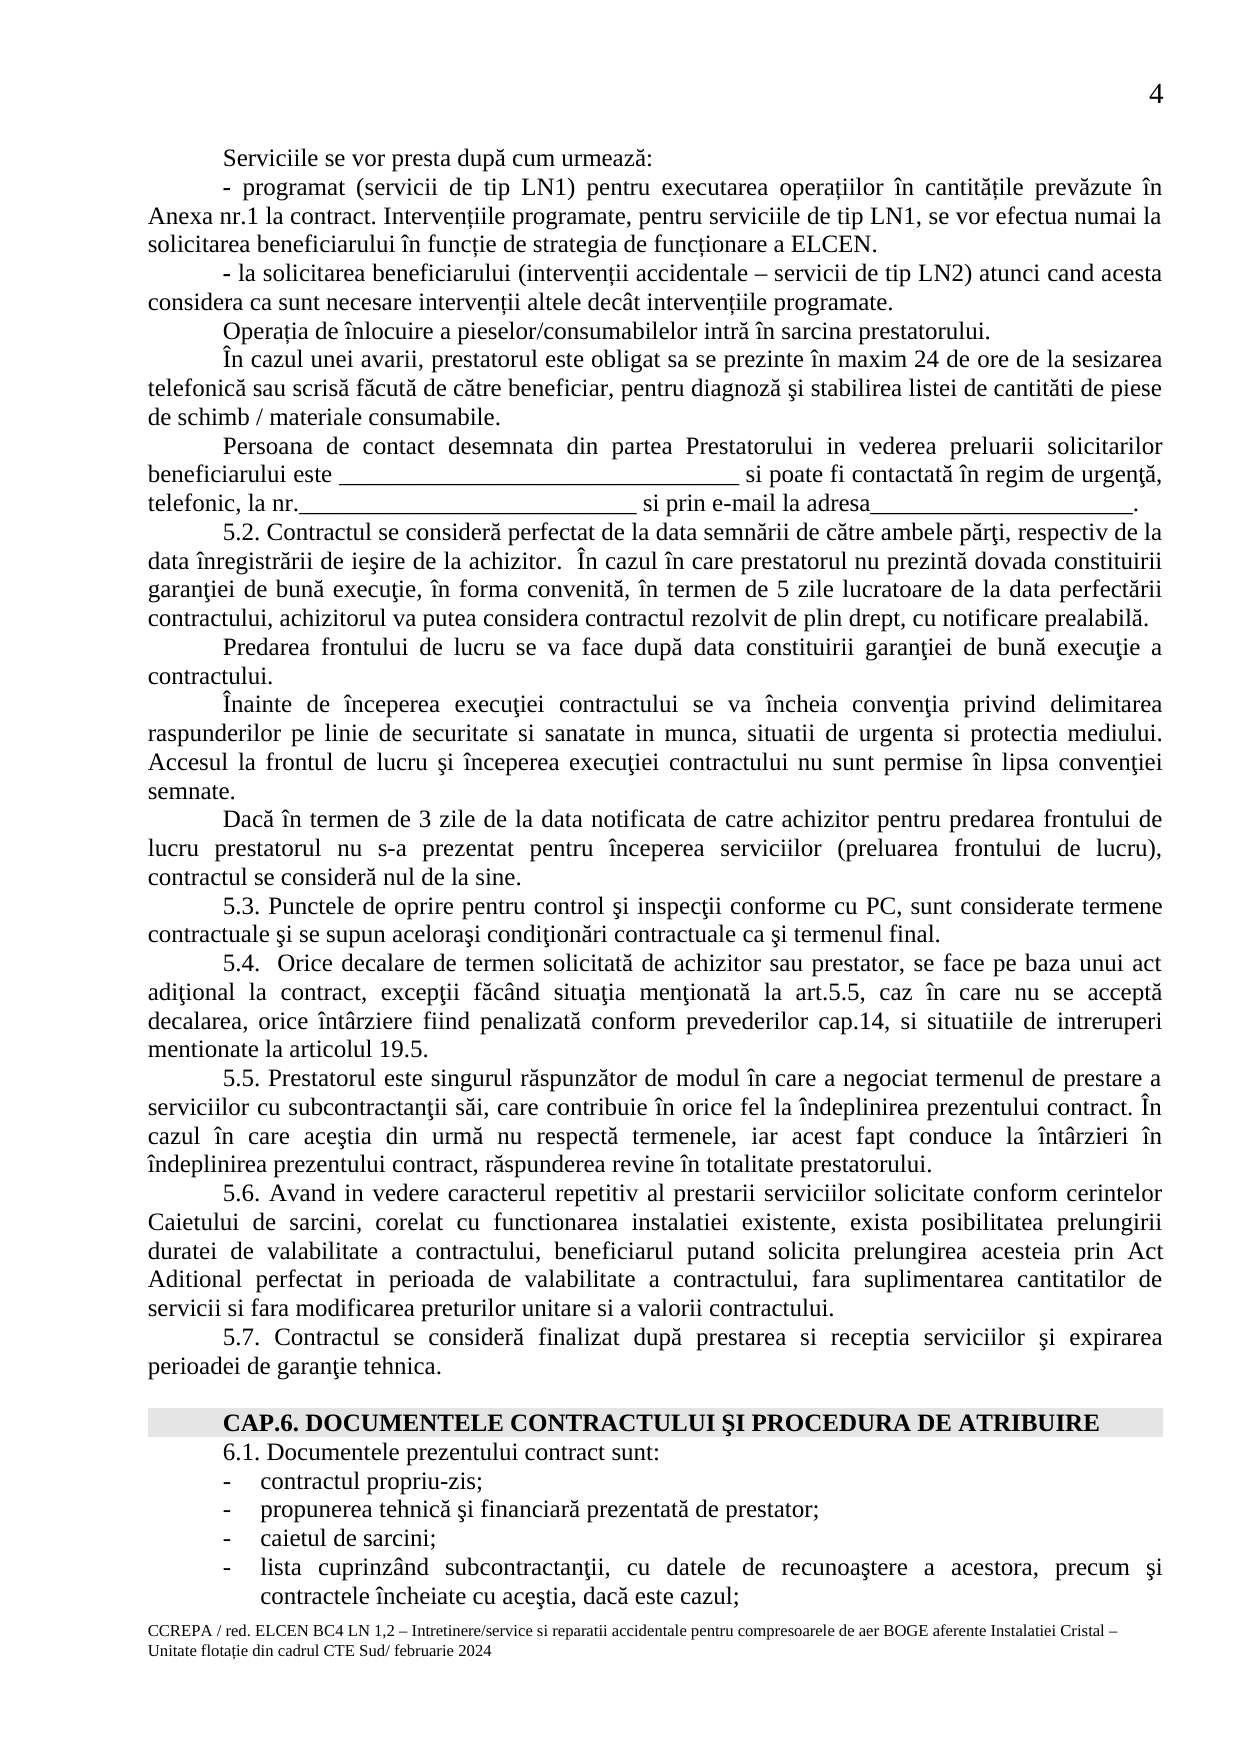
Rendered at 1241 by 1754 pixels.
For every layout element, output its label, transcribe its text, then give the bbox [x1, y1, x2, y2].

text 5.6. Avand in vedere caracterul repetitiv al prestarii serviciilor solicitate conform cerintelor Caietului de sarcini, corelat cu functionarea instalatiei existente, exista posibilitatea prelungirii duratei de valabilitate a contractului, beneficiarul putand solicita prelungirea acesteia prin Act Aditional perfectat in perioada de valabilitate a contractului, fara suplimentarea cantitatilor de servicii si fara modificarea preturilor unitare si a valorii contractului. [148, 1178, 1163, 1322]
text - la solicitarea beneficiarului (intervenții accidentale – servicii de tip LN2) atunci cand acesta considera ca sunt necesare intervenții altele decât intervențiile programate. [148, 258, 1163, 316]
text - programat (servicii de tip LN1) pentru executarea operațiilor în cantitățile prevăzute în Anexa nr.1 la contract. Intervențiile programate, pentru serviciile de tip LN1, se vor efectua numai la solicitarea beneficiarului în funcție de strategia de funcționare a ELCEN. [148, 172, 1163, 258]
list caietul de sarcini; [223, 1523, 1163, 1552]
text 6.1. Documentele prezentului contract sunt: [148, 1437, 1163, 1466]
text 5.2. Contractul se consideră perfectat de la data semnării de către ambele părţi, respectiv de la data înregistrării de ieşire de la achizitor. În cazul în care prestatorul nu prezintă dovada constituirii garanţiei de bună execuţie, în forma convenită, în termen de 5 zile lucratoare de la data perfectării contractului, achizitorul va putea considera contractul rezolvit de plin drept, cu notificare prealabilă. [148, 517, 1164, 632]
list contractul propriu-zis; [223, 1466, 1163, 1494]
text Persoana de contact desemnata din partea Prestatorului in vederea preluarii solicitarilor beneficiarului este ________________________________ si poate fi contactată în regim de urgenţă, telefonic, la nr.___________________________ si prin e-mail la adresa_____________________. [148, 431, 1163, 517]
list propunerea tehnică şi financiară prezentată de prestator; [223, 1494, 1163, 1523]
text Operația de înlocuire a pieselor/consumabilelor intră în sarcina prestatorului. [148, 316, 1163, 344]
text 5.5. Prestatorul este singurul răspunzător de modul în care a negociat termenul de prestare a serviciilor cu subcontractanţii săi, care contribuie în orice fel la îndeplinirea prezentului contract. În cazul în care aceştia din urmă nu respectă termenele, iar acest fapt conduce la întârzieri în îndeplinirea prezentului contract, răspunderea revine în totalitate prestatorului. [148, 1063, 1163, 1178]
text Predarea frontului de lucru se va face după data constituirii garanţiei de bună execuţie a contractului. [148, 632, 1164, 689]
text 5.3. Punctele de oprire pentru control şi inspecţii conforme cu PC, sunt considerate termene contractuale şi se supun aceloraşi condiţionări contractuale ca şi termenul final. [148, 891, 1163, 948]
subtitle CAP.6. DOCUMENTELE CONTRACTULUI ŞI PROCEDURA DE ATRIBUIRE [148, 1408, 1163, 1437]
text Dacă în termen de 3 zile de la data notificata de catre achizitor pentru predarea frontului de lucru prestatorul nu s-a prezentat pentru începerea serviciilor (preluarea frontului de lucru), contractul se consideră nul de la sine. [148, 804, 1163, 891]
text În cazul unei avarii, prestatorul este obligat sa se prezinte în maxim 24 de ore de la sesizarea telefonică sau scrisă făcută de către beneficiar, pentru diagnoză şi stabilirea listei de cantităti de piese de schimb / materiale consumabile. [148, 344, 1163, 431]
text Înainte de începerea execuţiei contractului se va încheia convenţia privind delimitarea raspunderilor pe linie de securitate si sanatate in munca, situatii de urgenta si protectia mediului. Accesul la frontul de lucru şi începerea execuţiei contractului nu sunt permise în lipsa convenţiei semnate. [148, 689, 1164, 804]
list lista cuprinzând subcontractanţii, cu datele de recunoaştere a acestora, precum şi contractele încheiate cu aceştia, dacă este cazul; [223, 1552, 1163, 1609]
text 5.7. Contractul se consideră finalizat după prestarea si receptia serviciilor şi expirarea perioadei de garanţie tehnica. [148, 1322, 1163, 1379]
text 5.4. Orice decalare de termen solicitată de achizitor sau prestator, se face pe baza unui act adiţional la contract, excepţii făcând situaţia menţionată la art.5.5, caz în care nu se acceptă decalarea, orice întârziere fiind penalizată conform prevederilor cap.14, si situatiile de intreruperi mentionate la articolul 19.5. [148, 948, 1163, 1063]
text Serviciile se vor presta după cum urmează: [148, 143, 1163, 172]
